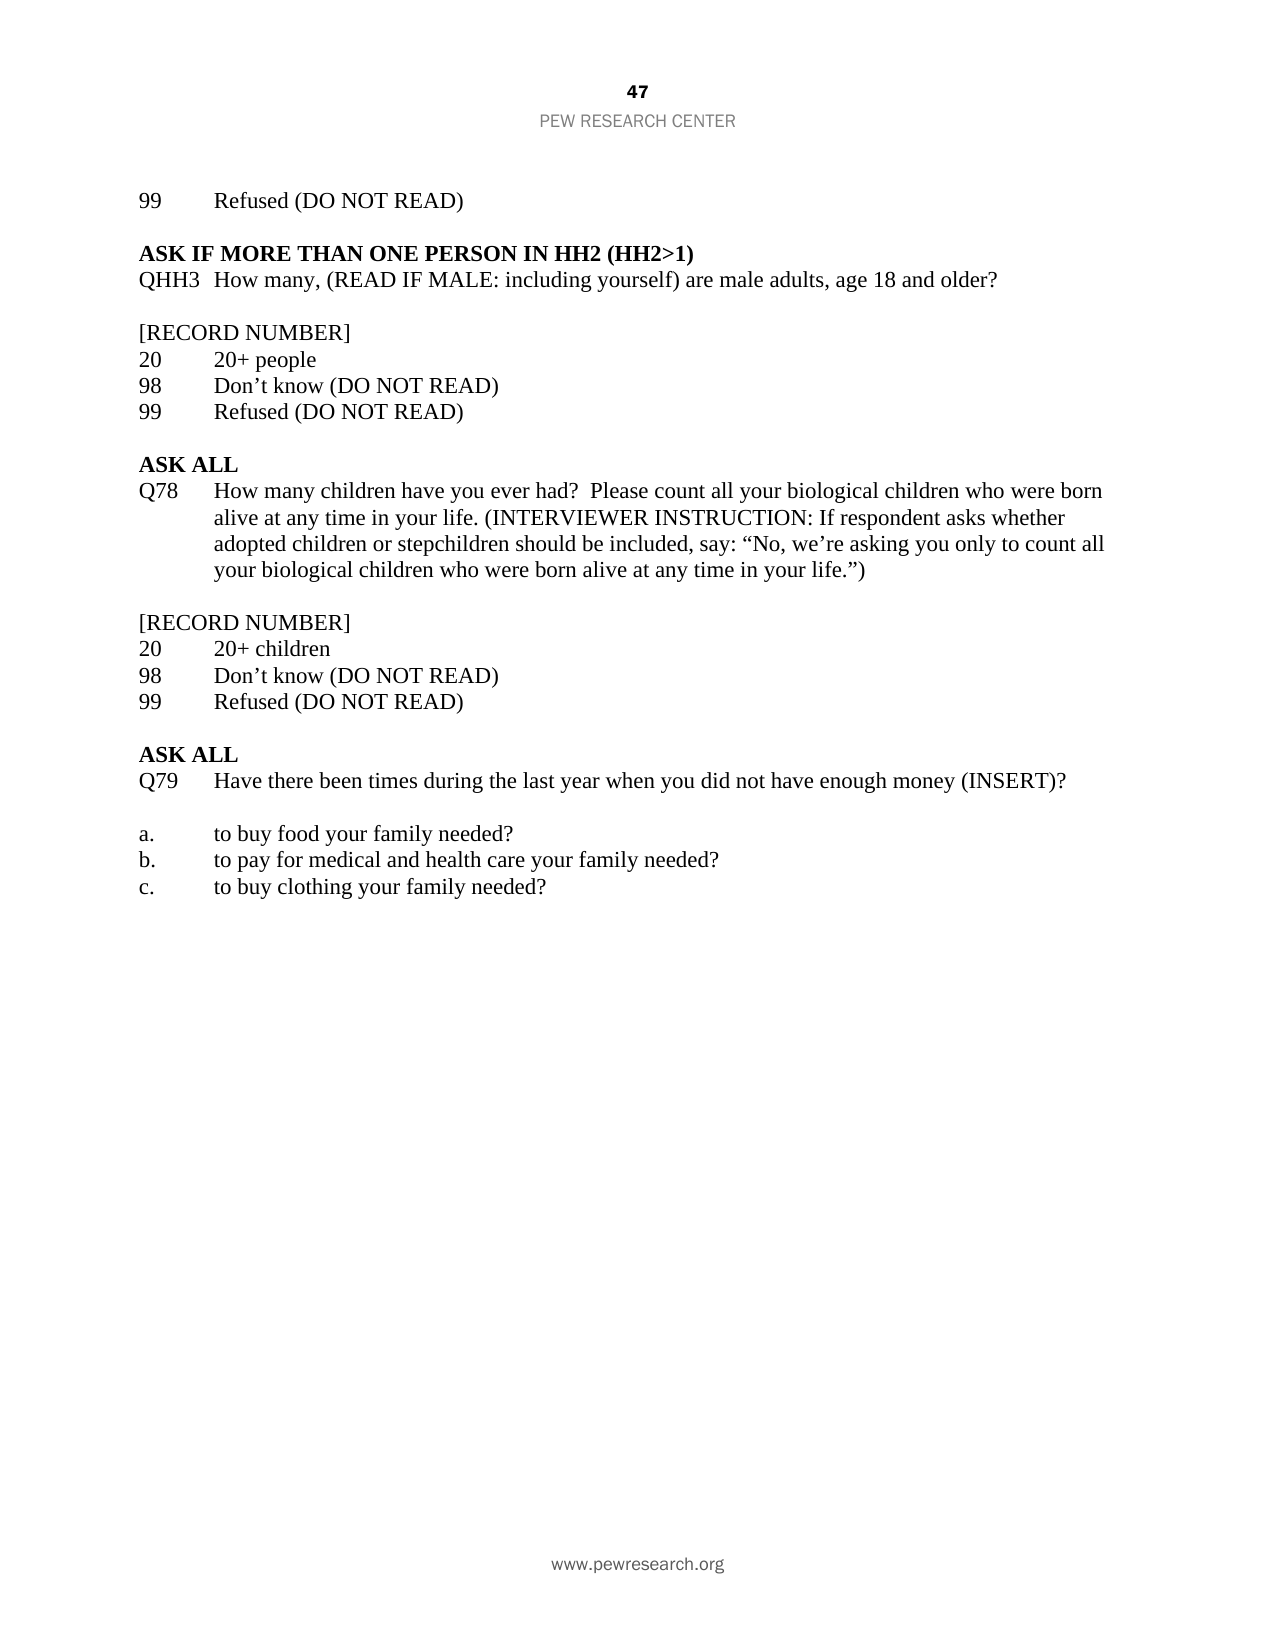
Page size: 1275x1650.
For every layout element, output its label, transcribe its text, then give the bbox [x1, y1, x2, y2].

text 98 Don’t know (DO NOT READ) [139, 372, 1136, 398]
text 98 Don’t know (DO NOT READ) [139, 662, 1136, 688]
text [RECORD NUMBER] [139, 609, 1136, 636]
text 20 20+ children [139, 636, 1136, 662]
text ASK ALL [139, 451, 1136, 477]
text [RECORD NUMBER] [139, 319, 1136, 346]
text ASK IF MORE THAN ONE PERSON IN HH2 (HH2>1) [139, 240, 1136, 267]
text c. to buy clothing your family needed? [139, 873, 1136, 899]
text QHH3 How many, (READ IF MALE: including yourself) are male adults, age 18 and older? [139, 267, 1136, 293]
text 99 Refused (DO NOT READ) [139, 688, 1136, 714]
text Q78 How many children have you ever had? Please count all your biological children who were born alive at any time in your life. (INTERVIEWER INSTRUCTION: If respondent asks whether adopted children or stepchildren should be included, say: “No, we’re asking you only to count all your biological children who were born alive at any time in your life.”) [139, 477, 1136, 583]
text 20 20+ people [139, 346, 1136, 372]
text b. to pay for medical and health care your family needed? [139, 846, 1136, 873]
text Q79 Have there been times during the last year when you did not have enough money (INSERT)? [139, 767, 1136, 794]
text 99 Refused (DO NOT READ) [139, 187, 1136, 214]
text 99 Refused (DO NOT READ) [139, 398, 1136, 425]
text a. to buy food your family needed? [139, 820, 1136, 846]
text ASK ALL [139, 741, 1136, 767]
